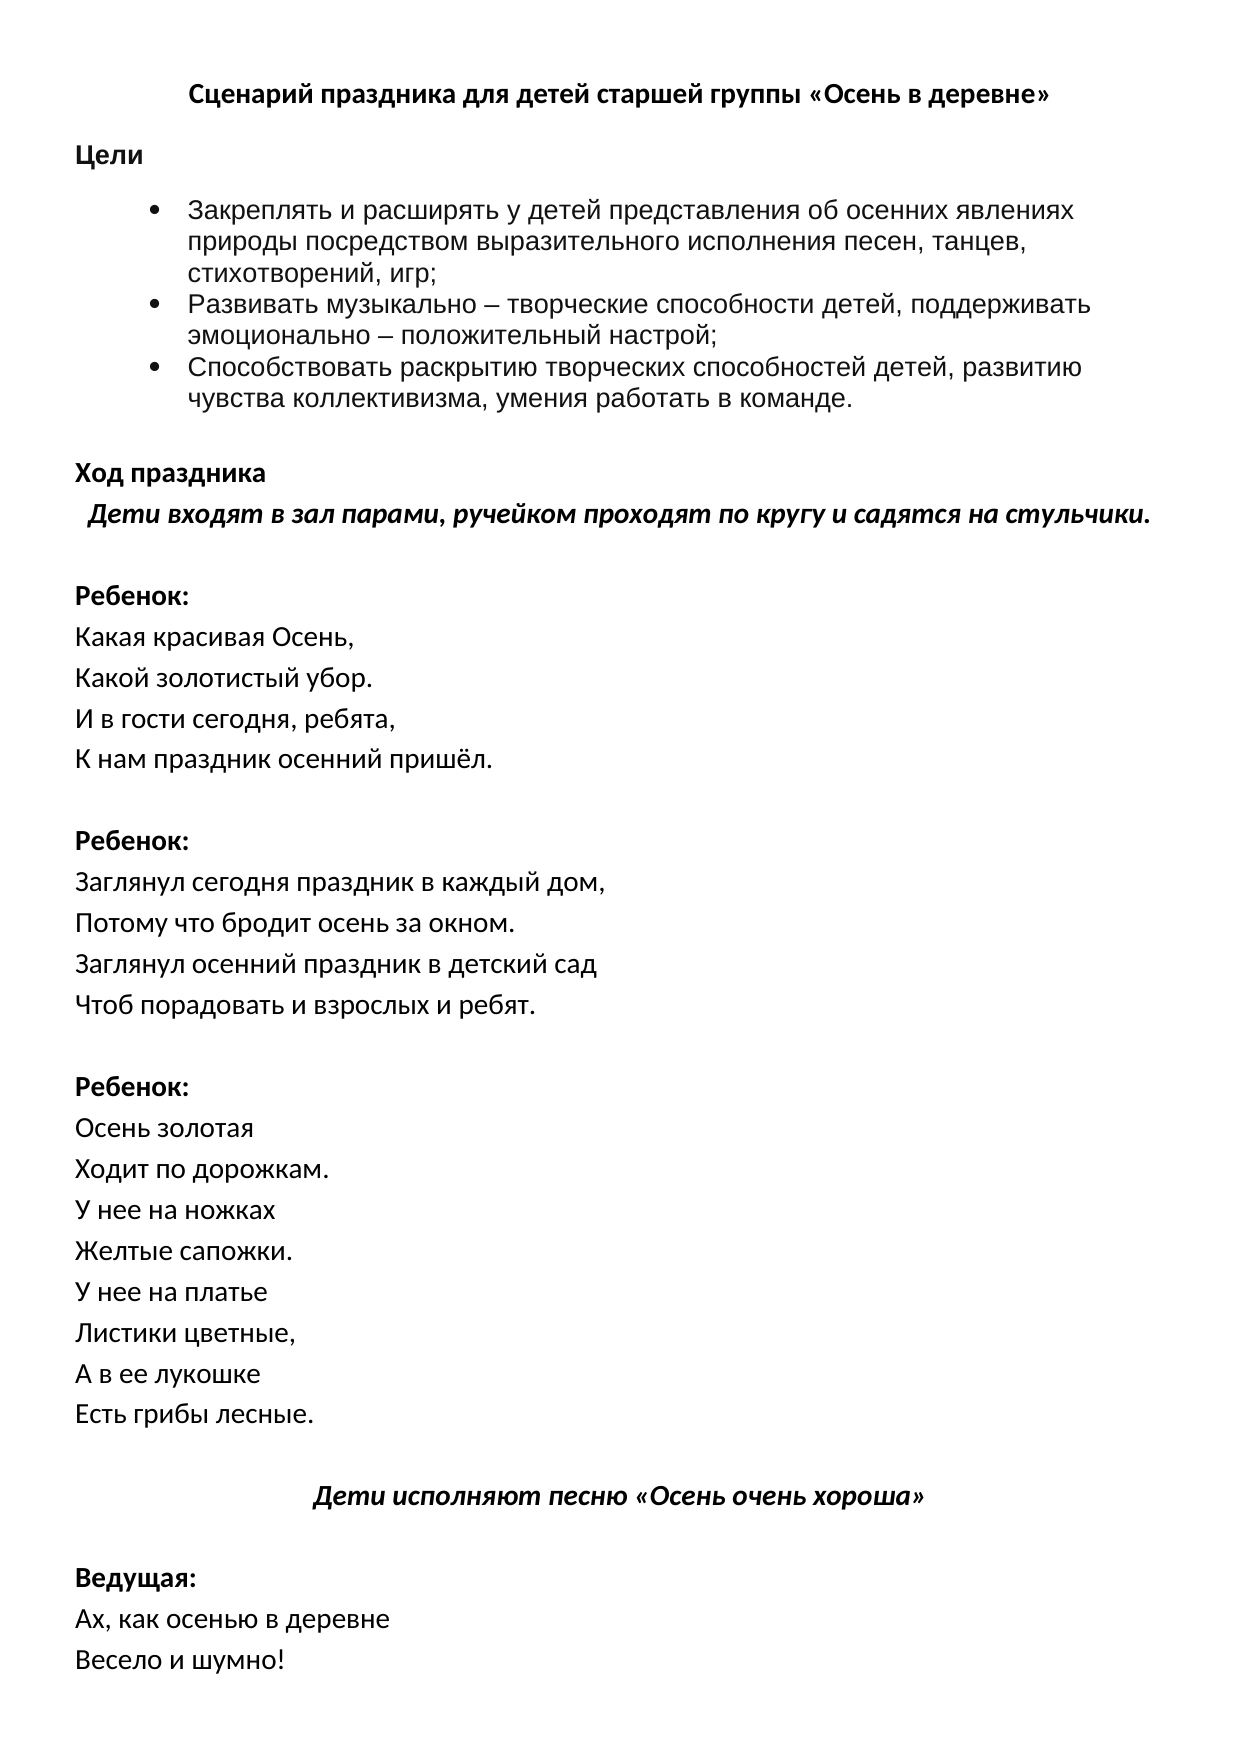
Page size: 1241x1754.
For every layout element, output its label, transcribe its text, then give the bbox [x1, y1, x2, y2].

text Желтые сапожки. [75, 1232, 1165, 1267]
text Осень золотая [75, 1109, 1165, 1145]
text Заглянул сегодня праздник в каждый дом, [75, 863, 1165, 899]
list Закреплять и расширять у детей представления об осенних явлениях природы посредством выразительного исполнения песен, танцев, стихотворений, игр; [150, 194, 1165, 288]
text К нам праздник осенний пришёл. [75, 741, 1165, 776]
text Ход праздника [75, 454, 1165, 490]
text Ходит по дорожкам. [75, 1150, 1165, 1186]
text Ребенок: [75, 822, 1165, 858]
text Ребенок: [75, 577, 1165, 612]
text И в гости сегодня, ребята, [75, 700, 1165, 735]
text Весело и шумно! [75, 1641, 1165, 1677]
text Потому что бродит осень за окном. [75, 904, 1165, 940]
text У нее на платье [75, 1273, 1165, 1308]
list Развивать музыкально – творческие способности детей, поддерживать эмоционально – положительный настрой; [150, 288, 1165, 351]
text Какая красивая Осень, [75, 618, 1165, 653]
text Дети входят в зал парами, ручейком проходят по кругу и садятся на стульчики. [75, 495, 1165, 531]
text А в ее лукошке [75, 1355, 1165, 1390]
text Ребенок: [75, 1068, 1165, 1104]
text Есть грибы лесные. [75, 1396, 1165, 1431]
text Заглянул осенний праздник в детский сад [75, 945, 1165, 981]
text Сценарий праздника для детей старшей группы «Осень в деревне» [75, 75, 1165, 111]
text Ах, как осенью в деревне [75, 1600, 1165, 1636]
text Цели [75, 139, 1165, 171]
text Какой золотистый убор. [75, 659, 1165, 694]
list Способствовать раскрытию творческих способностей детей, развитию чувства коллективизма, умения работать в команде. [150, 351, 1165, 413]
text Чтоб порадовать и взрослых и ребят. [75, 986, 1165, 1022]
text Листики цветные, [75, 1314, 1165, 1349]
text Ведущая: [75, 1559, 1165, 1595]
text У нее на ножках [75, 1191, 1165, 1227]
text Дети исполняют песню «Осень очень хороша» [75, 1477, 1165, 1513]
